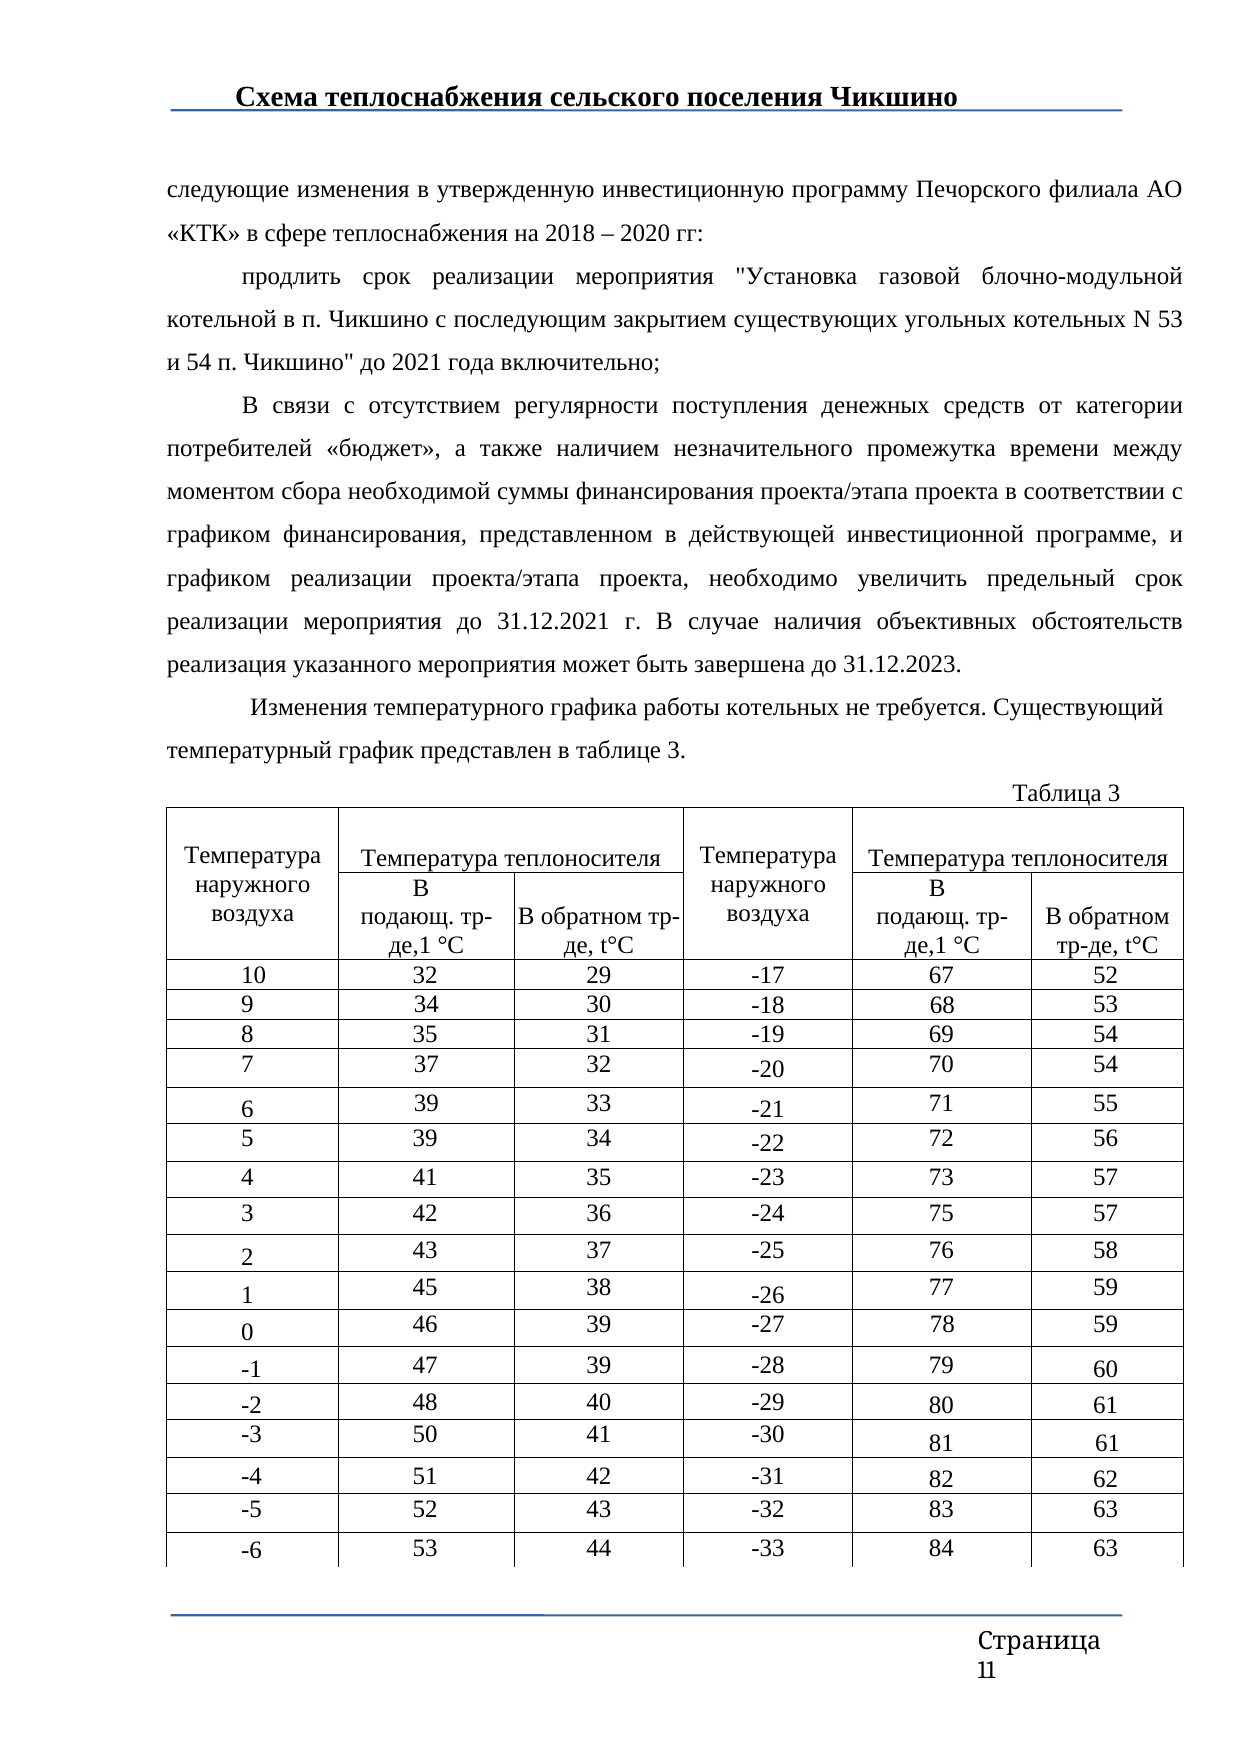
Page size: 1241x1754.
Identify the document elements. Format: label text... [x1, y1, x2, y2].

table_cell 1 [167, 1272, 338, 1308]
table_cell 81 [853, 1420, 1031, 1457]
table_cell 5 [167, 1124, 338, 1161]
table_cell 37 [339, 1049, 514, 1087]
table_cell -32 [684, 1494, 852, 1532]
table_cell 73 [853, 1162, 1031, 1197]
table_cell В подающ. тр- де,1 °С [339, 873, 514, 958]
text Таблица 3 [1012, 778, 1184, 807]
text продлить срок реализации мероприятия "Установка газовой блочно-модульной котельной в п. Чикшино с последующим закрытием существующих угольных котельных N 53 и 54 п. Чикшино" до 2021 года включительно; [167, 261, 1184, 376]
table_cell 54 [1032, 1049, 1183, 1087]
table_cell -5 [167, 1494, 338, 1532]
table_cell 80 [853, 1384, 1031, 1418]
table_cell -26 [684, 1272, 852, 1308]
table_cell 84 [853, 1533, 1031, 1567]
table_cell 52 [1032, 960, 1183, 988]
table_cell 63 [1032, 1494, 1183, 1532]
table_cell 39 [339, 1088, 514, 1122]
table_cell 7 [167, 1049, 338, 1087]
table_cell -27 [684, 1310, 852, 1346]
table_cell 53 [339, 1533, 514, 1567]
table_cell 43 [515, 1494, 683, 1532]
table_cell 34 [515, 1124, 683, 1161]
table_cell 35 [515, 1162, 683, 1197]
table_cell 75 [853, 1198, 1031, 1234]
table_cell 59 [1032, 1272, 1183, 1308]
table_cell -31 [684, 1458, 852, 1493]
table_cell -25 [684, 1235, 852, 1271]
table_cell 8 [167, 1020, 338, 1048]
table_cell -28 [684, 1347, 852, 1383]
table_cell 37 [515, 1235, 683, 1271]
table_cell 38 [515, 1272, 683, 1308]
table_cell 70 [853, 1049, 1031, 1087]
table_cell -17 [684, 960, 852, 988]
table_cell -22 [684, 1124, 852, 1161]
table_cell -21 [684, 1088, 852, 1122]
table_cell -24 [684, 1198, 852, 1234]
table_cell 46 [339, 1310, 514, 1346]
text В связи с отсутствием регулярности поступления денежных средств от категории потребителей «бюджет», а также наличием незначительного промежутка времени между моментом сбора необходимой суммы финансирования проекта/этапа проекта в соответствии с графиком финансирования, представленном в действующей инвестиционной программе, и графиком реализации проекта/этапа проекта, необходимо увеличить предельный срок реализации мероприятия до 31.12.2021 г. В случае наличия объективных обстоятельств реализация указанного мероприятия может быть завершена до 31.12.2023. [167, 390, 1184, 678]
table_cell 10 [167, 960, 338, 988]
table_cell 30 [515, 990, 683, 1018]
table_cell 51 [339, 1458, 514, 1493]
table_cell -19 [684, 1020, 852, 1048]
table_cell 68 [853, 990, 1031, 1018]
table_cell 53 [1032, 990, 1183, 1018]
table_cell 3 [167, 1198, 338, 1234]
table_cell 54 [1032, 1020, 1183, 1048]
table_cell -33 [684, 1533, 852, 1567]
table_cell -18 [684, 990, 852, 1018]
table_header Температура теплоносителя [339, 808, 683, 872]
table_cell 76 [853, 1235, 1031, 1271]
table_cell 29 [515, 960, 683, 988]
text Изменения температурного графика работы котельных не требуется. Существующий температурный график представлен в таблице 3. [167, 692, 1184, 764]
table_cell -2 [167, 1384, 338, 1418]
table_cell 33 [515, 1088, 683, 1122]
table_cell 83 [853, 1494, 1031, 1532]
table_cell -4 [167, 1458, 338, 1493]
table_cell 72 [853, 1124, 1031, 1161]
table_cell 2 [167, 1235, 338, 1271]
table_cell 39 [515, 1310, 683, 1346]
table_cell 71 [853, 1088, 1031, 1122]
table_cell 79 [853, 1347, 1031, 1383]
table_header Температура наружного воздуха [684, 808, 852, 958]
table_header Температура теплоносителя [853, 808, 1183, 872]
table_cell -29 [684, 1384, 852, 1418]
table_cell 61 [1032, 1420, 1183, 1457]
table_cell 41 [515, 1420, 683, 1457]
table_header Температура наружного воздуха [167, 808, 338, 958]
table_cell 32 [515, 1049, 683, 1087]
table_cell 56 [1032, 1124, 1183, 1161]
table_cell 36 [515, 1198, 683, 1234]
table_cell 6 [167, 1088, 338, 1122]
table_cell 42 [515, 1458, 683, 1493]
table_cell 48 [339, 1384, 514, 1418]
table_cell 67 [853, 960, 1031, 988]
table_cell 35 [339, 1020, 514, 1048]
table_cell 43 [339, 1235, 514, 1271]
table_cell 57 [1032, 1198, 1183, 1234]
table_cell -1 [167, 1347, 338, 1383]
table_cell 82 [853, 1458, 1031, 1493]
table_cell 58 [1032, 1235, 1183, 1271]
table_cell 69 [853, 1020, 1031, 1048]
table_cell 60 [1032, 1347, 1183, 1383]
table_cell 55 [1032, 1088, 1183, 1122]
table_cell 4 [167, 1162, 338, 1197]
table_cell 42 [339, 1198, 514, 1234]
table_cell 52 [339, 1494, 514, 1532]
table_cell 50 [339, 1420, 514, 1457]
table_cell 39 [515, 1347, 683, 1383]
table_cell 57 [1032, 1162, 1183, 1197]
table_cell 31 [515, 1020, 683, 1048]
table_cell В подающ. тр- де,1 °С [853, 873, 1031, 958]
table_cell 41 [339, 1162, 514, 1197]
table_cell -20 [684, 1049, 852, 1087]
table_cell 40 [515, 1384, 683, 1418]
table_cell 9 [167, 990, 338, 1018]
table_cell В обратном тр- де, t°C [515, 873, 683, 958]
table_cell 32 [339, 960, 514, 988]
table_cell 59 [1032, 1310, 1183, 1346]
table_cell -6 [167, 1533, 338, 1567]
table_cell 62 [1032, 1458, 1183, 1493]
table_cell -23 [684, 1162, 852, 1197]
table_cell В обратном тр-де, t°C [1032, 873, 1183, 958]
table_cell 39 [339, 1124, 514, 1161]
table_cell 34 [339, 990, 514, 1018]
table_cell 45 [339, 1272, 514, 1308]
table_cell 61 [1032, 1384, 1183, 1418]
table_cell 47 [339, 1347, 514, 1383]
table_cell 44 [515, 1533, 683, 1567]
table_cell 77 [853, 1272, 1031, 1308]
table_cell -3 [167, 1420, 338, 1457]
table_cell 78 [853, 1310, 1031, 1346]
table_cell -30 [684, 1420, 852, 1457]
table_cell 0 [167, 1310, 338, 1346]
table_cell 63 [1032, 1533, 1183, 1567]
